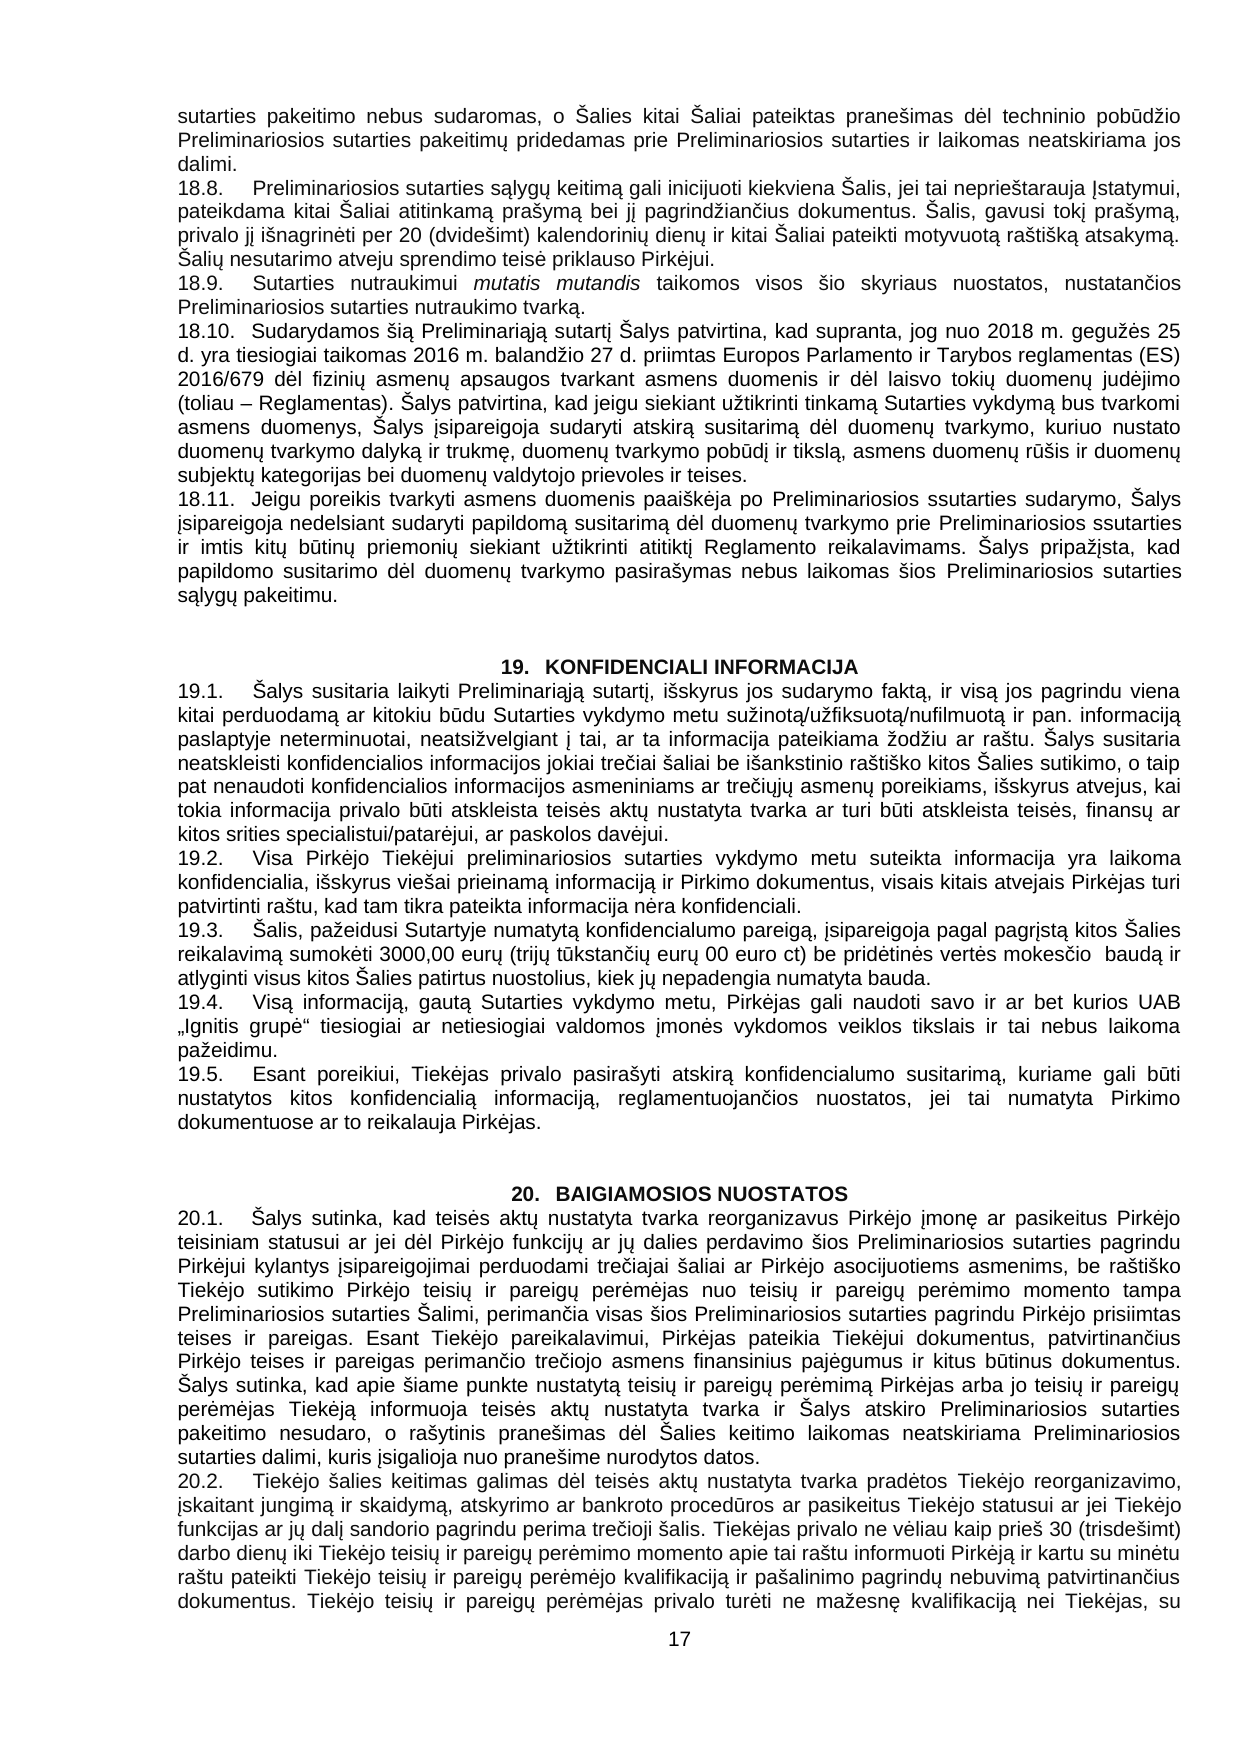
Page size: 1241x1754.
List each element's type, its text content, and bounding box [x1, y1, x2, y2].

list Šalys susitaria laikyti Preliminariąją sutartį, išskyrus jos sudarymo faktą, ir visą jos pagrindu viena kitai perduodamą ar kitokiu būdu Sutarties vykdymo metu sužinotą/užfiksuotą/nufilmuotą ir pan. informaciją paslaptyje neterminuotai, neatsižvelgiant į tai, ar ta informacija pateikiama žodžiu ar raštu. Šalys susitaria neatskleisti konfidencialios informacijos jokiai trečiai šaliai be išankstinio raštiško kitos Šalies sutikimo, o taip pat nenaudoti konfidencialios informacijos asmeniniams ar trečiųjų asmenų poreikiams, išskyrus atvejus, kai tokia informacija privalo būti atskleista teisės aktų nustatyta tvarka ar turi būti atskleista teisės, finansų ar kitos srities specialistui/patarėjui, ar paskolos davėjui. [177, 678, 1182, 846]
list Esant poreikiui, Tiekėjas privalo pasirašyti atskirą konfidencialumo susitarimą, kuriame gali būti nustatytos kitos konfidencialią informaciją, reglamentuojančios nuostatos, jei tai numatyta Pirkimo dokumentuose ar to reikalauja Pirkėjas. [177, 1062, 1182, 1134]
list Preliminariosios sutarties sąlygų keitimą gali inicijuoti kiekviena Šalis, jei tai neprieštarauja Įstatymui, pateikdama kitai Šaliai atitinkamą prašymą bei jį pagrindžiančius dokumentus. Šalis, gavusi tokį prašymą, privalo jį išnagrinėti per 20 (dvidešimt) kalendorinių dienų ir kitai Šaliai pateikti motyvuotą raštišką atsakymą. Šalių nesutarimo atveju sprendimo teisė priklauso Pirkėjui. [177, 175, 1182, 271]
list Sudarydamos šią Preliminariąją sutartį Šalys patvirtina, kad supranta, jog nuo 2018 m. gegužės 25 d. yra tiesiogiai taikomas 2016 m. balandžio 27 d. priimtas Europos Parlamento ir Tarybos reglamentas (ES) 2016/679 dėl fizinių asmenų apsaugos tvarkant asmens duomenis ir dėl laisvo tokių duomenų judėjimo (toliau – Reglamentas). Šalys patvirtina, kad jeigu siekiant užtikrinti tinkamą Sutarties vykdymą bus tvarkomi asmens duomenys, Šalys įsipareigoja sudaryti atskirą susitarimą dėl duomenų tvarkymo, kuriuo nustato duomenų tvarkymo dalyką ir trukmę, duomenų tvarkymo pobūdį ir tikslą, asmens duomenų rūšis ir duomenų subjektų kategorijas bei duomenų valdytojo prievoles ir teises. [177, 319, 1182, 487]
list Šalys sutinka, kad teisės aktų nustatyta tvarka reorganizavus Pirkėjo įmonę ar pasikeitus Pirkėjo teisiniam statusui ar jei dėl Pirkėjo funkcijų ar jų dalies perdavimo šios Preliminariosios sutarties pagrindu Pirkėjui kylantys įsipareigojimai perduodami trečiajai šaliai ar Pirkėjo asocijuotiems asmenims, be raštiško Tiekėjo sutikimo Pirkėjo teisių ir pareigų perėmėjas nuo teisių ir pareigų perėmimo momento tampa Preliminariosios sutarties Šalimi, perimančia visas šios Preliminariosios sutarties pagrindu Pirkėjo prisiimtas teises ir pareigas. Esant Tiekėjo pareikalavimui, Pirkėjas pateikia Tiekėjui dokumentus, patvirtinančius Pirkėjo teises ir pareigas perimančio trečiojo asmens finansinius pajėgumus ir kitus būtinus dokumentus. Šalys sutinka, kad apie šiame punkte nustatytą teisių ir pareigų perėmimą Pirkėjas arba jo teisių ir pareigų perėmėjas Tiekėją informuoja teisės aktų nustatyta tvarka ir Šalys atskiro Preliminariosios sutarties pakeitimo nesudaro, o rašytinis pranešimas dėl Šalies keitimo laikomas neatskiriama Preliminariosios sutarties dalimi, kuris įsigalioja nuo pranešime nurodytos datos. [177, 1206, 1182, 1469]
list Visa Pirkėjo Tiekėjui preliminariosios sutarties vykdymo metu suteikta informacija yra laikoma konfidencialia, išskyrus viešai prieinamą informaciją ir Pirkimo dokumentus, visais kitais atvejais Pirkėjas turi patvirtinti raštu, kad tam tikra pateikta informacija nėra konfidenciali. [177, 846, 1182, 918]
subtitle BAIGIAMOSIOS NUOSTATOS [177, 1182, 1182, 1206]
subtitle Konfidenciali informacija [177, 654, 1182, 678]
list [177, 1469, 1182, 1613]
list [177, 103, 1182, 175]
list Jeigu poreikis tvarkyti asmens duomenis paaiškėja po Preliminariosios ssutarties sudarymo, Šalys įsipareigoja nedelsiant sudaryti papildomą susitarimą dėl duomenų tvarkymo prie Preliminariosios ssutarties ir imtis kitų būtinų priemonių siekiant užtikrinti atitiktį Reglamento reikalavimams. Šalys pripažįsta, kad papildomo susitarimo dėl duomenų tvarkymo pasirašymas nebus laikomas šios Preliminariosios sutarties sąlygų pakeitimu. [177, 487, 1182, 607]
list Šalis, pažeidusi Sutartyje numatytą konfidencialumo pareigą, įsipareigoja pagal pagrįstą kitos Šalies reikalavimą sumokėti 3000,00 eurų (trijų tūkstančių eurų 00 euro ct) be pridėtinės vertės mokesčio baudą ir atlyginti visus kitos Šalies patirtus nuostolius, kiek jų nepadengia numatyta bauda. [177, 918, 1182, 990]
list Sutarties nutraukimui mutatis mutandis taikomos visos šio skyriaus nuostatos, nustatančios Preliminariosios sutarties nutraukimo tvarką. [177, 271, 1182, 319]
list Visą informaciją, gautą Sutarties vykdymo metu, Pirkėjas gali naudoti savo ir ar bet kurios UAB „Ignitis grupė“ tiesiogiai ar netiesiogiai valdomos įmonės vykdomos veiklos tikslais ir tai nebus laikoma pažeidimu. [177, 990, 1182, 1062]
